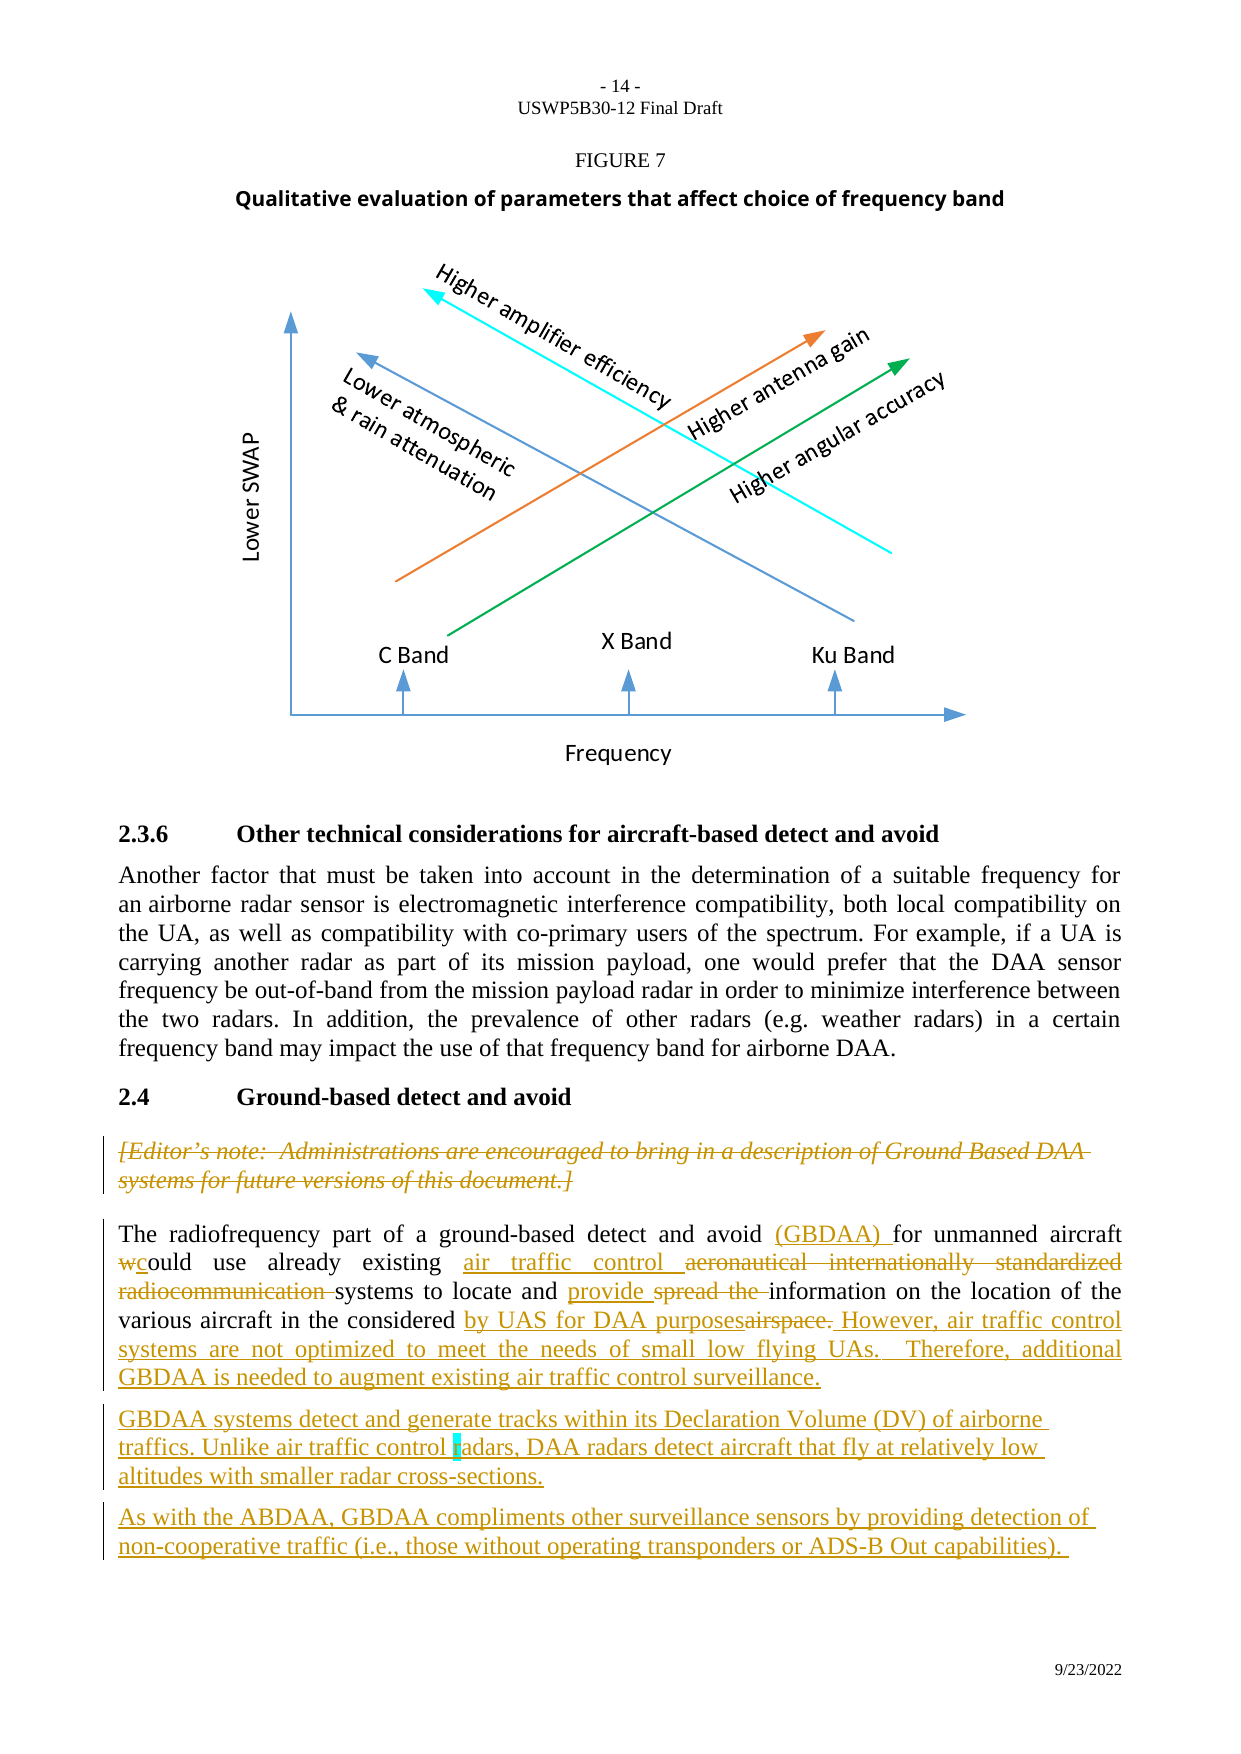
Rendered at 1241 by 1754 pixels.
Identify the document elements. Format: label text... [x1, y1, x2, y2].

subtitle 2.3.6 Other technical considerations for aircraft-based detect and avoid [118, 819, 1122, 848]
subtitle 2.4 Ground-based detect and avoid [118, 1082, 1122, 1111]
text Another factor that must be taken into account in the determination of a suitable frequency for an airborne radar sensor is electromagnetic interference compatibility, both local compatibility on the UA, as well as compatibility with co-primary users of the spectrum. For example, if a UA is carrying another radar as part of its mission payload, one would prefer that the DAA sensor frequency be out-of-band from the mission payload radar in order to minimize interference between the two radars. In addition, the prevalence of other radars (e.g. weather radars) in a certain frequency band may impact the use of that frequency band for airborne DAA. [118, 860, 1122, 1062]
text The radiofrequency part of a ground-based detect and avoid for unmanned aircraft ould use already existing systems to locate and information on the location of the various aircraft in the considered [118, 1219, 1122, 1391]
text Figure 7 [118, 148, 1122, 172]
title Qualitative evaluation of parameters that affect choice of frequency band [118, 184, 1122, 213]
